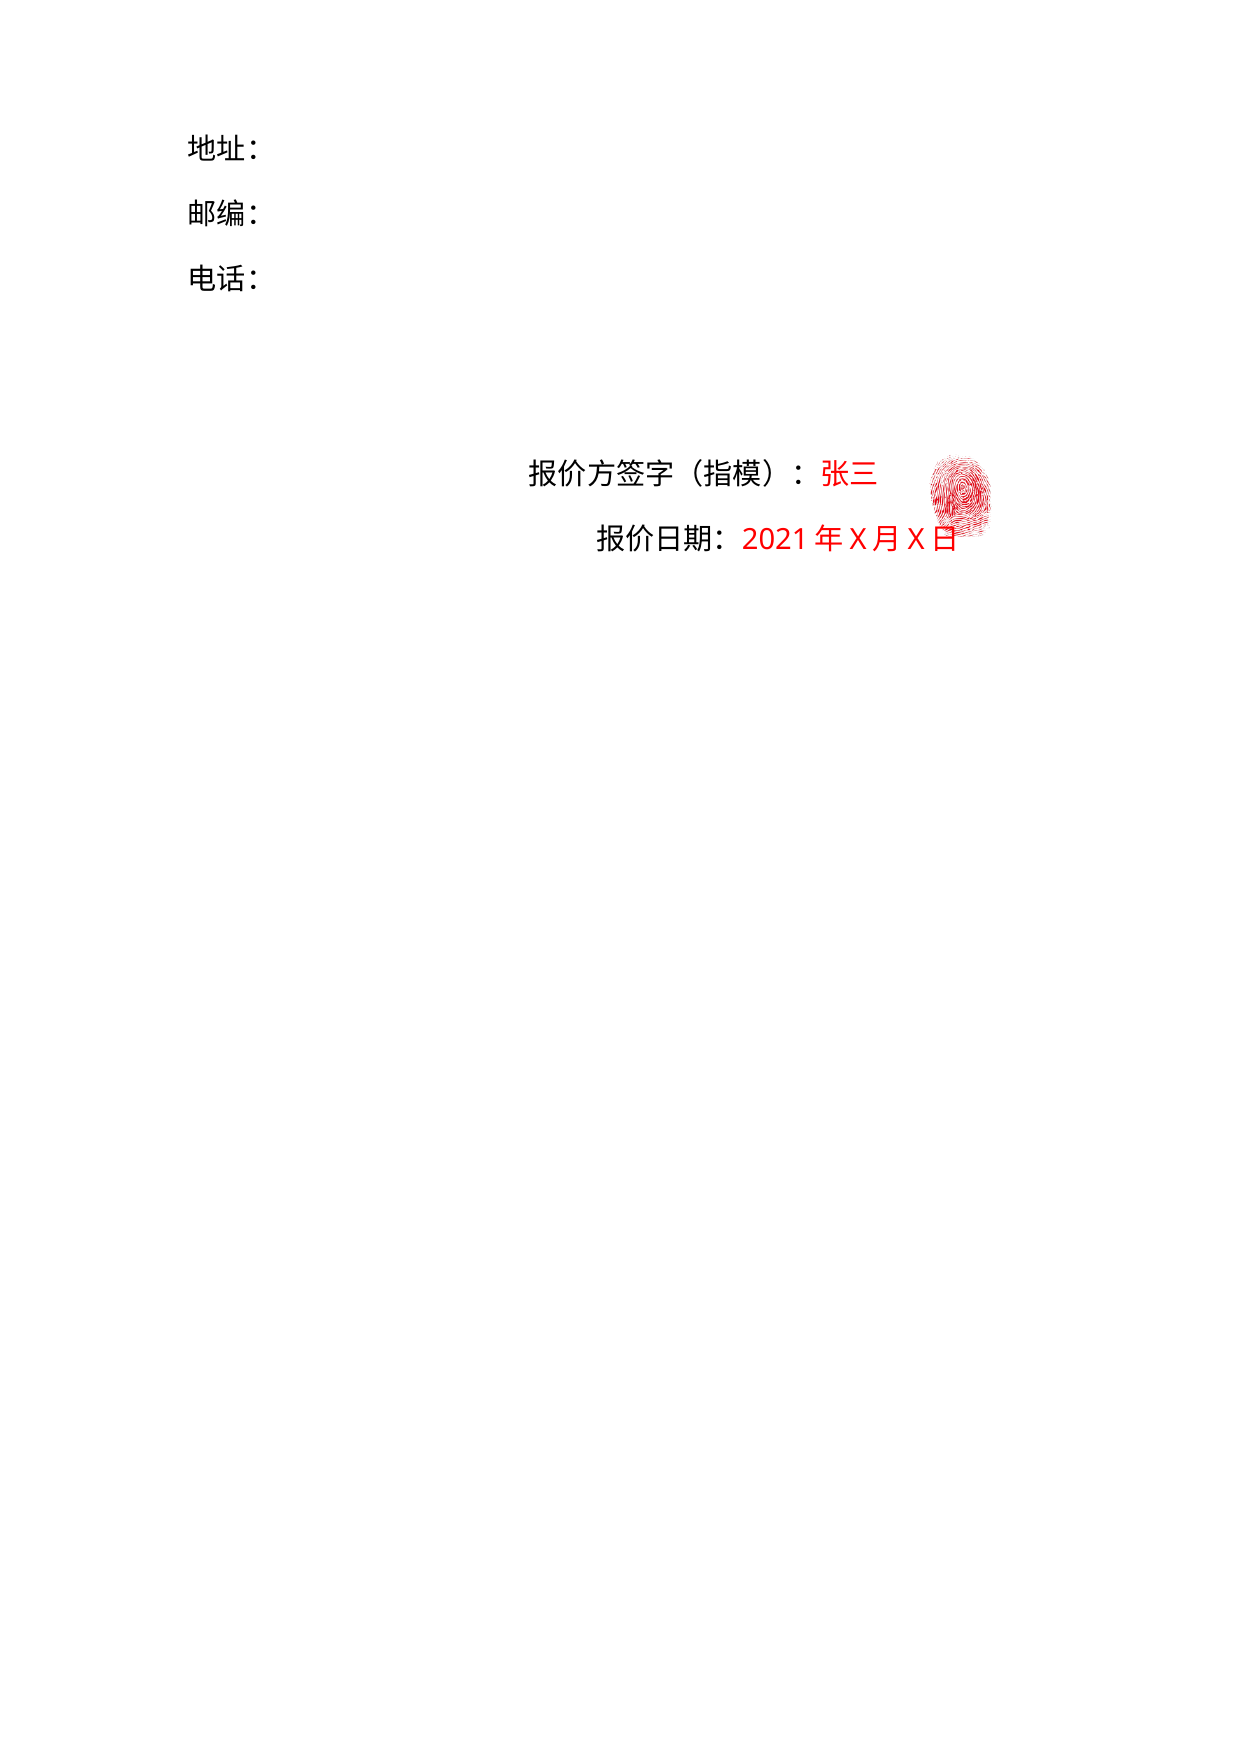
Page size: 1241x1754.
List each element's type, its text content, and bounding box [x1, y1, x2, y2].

text 电话： [187, 244, 1053, 309]
text 报价方签字（指模）：张三 [187, 439, 1053, 504]
text 邮编： [187, 179, 1053, 244]
text 地址： [187, 114, 1053, 179]
text 报价日期：2021年X月X日 [187, 504, 1053, 569]
